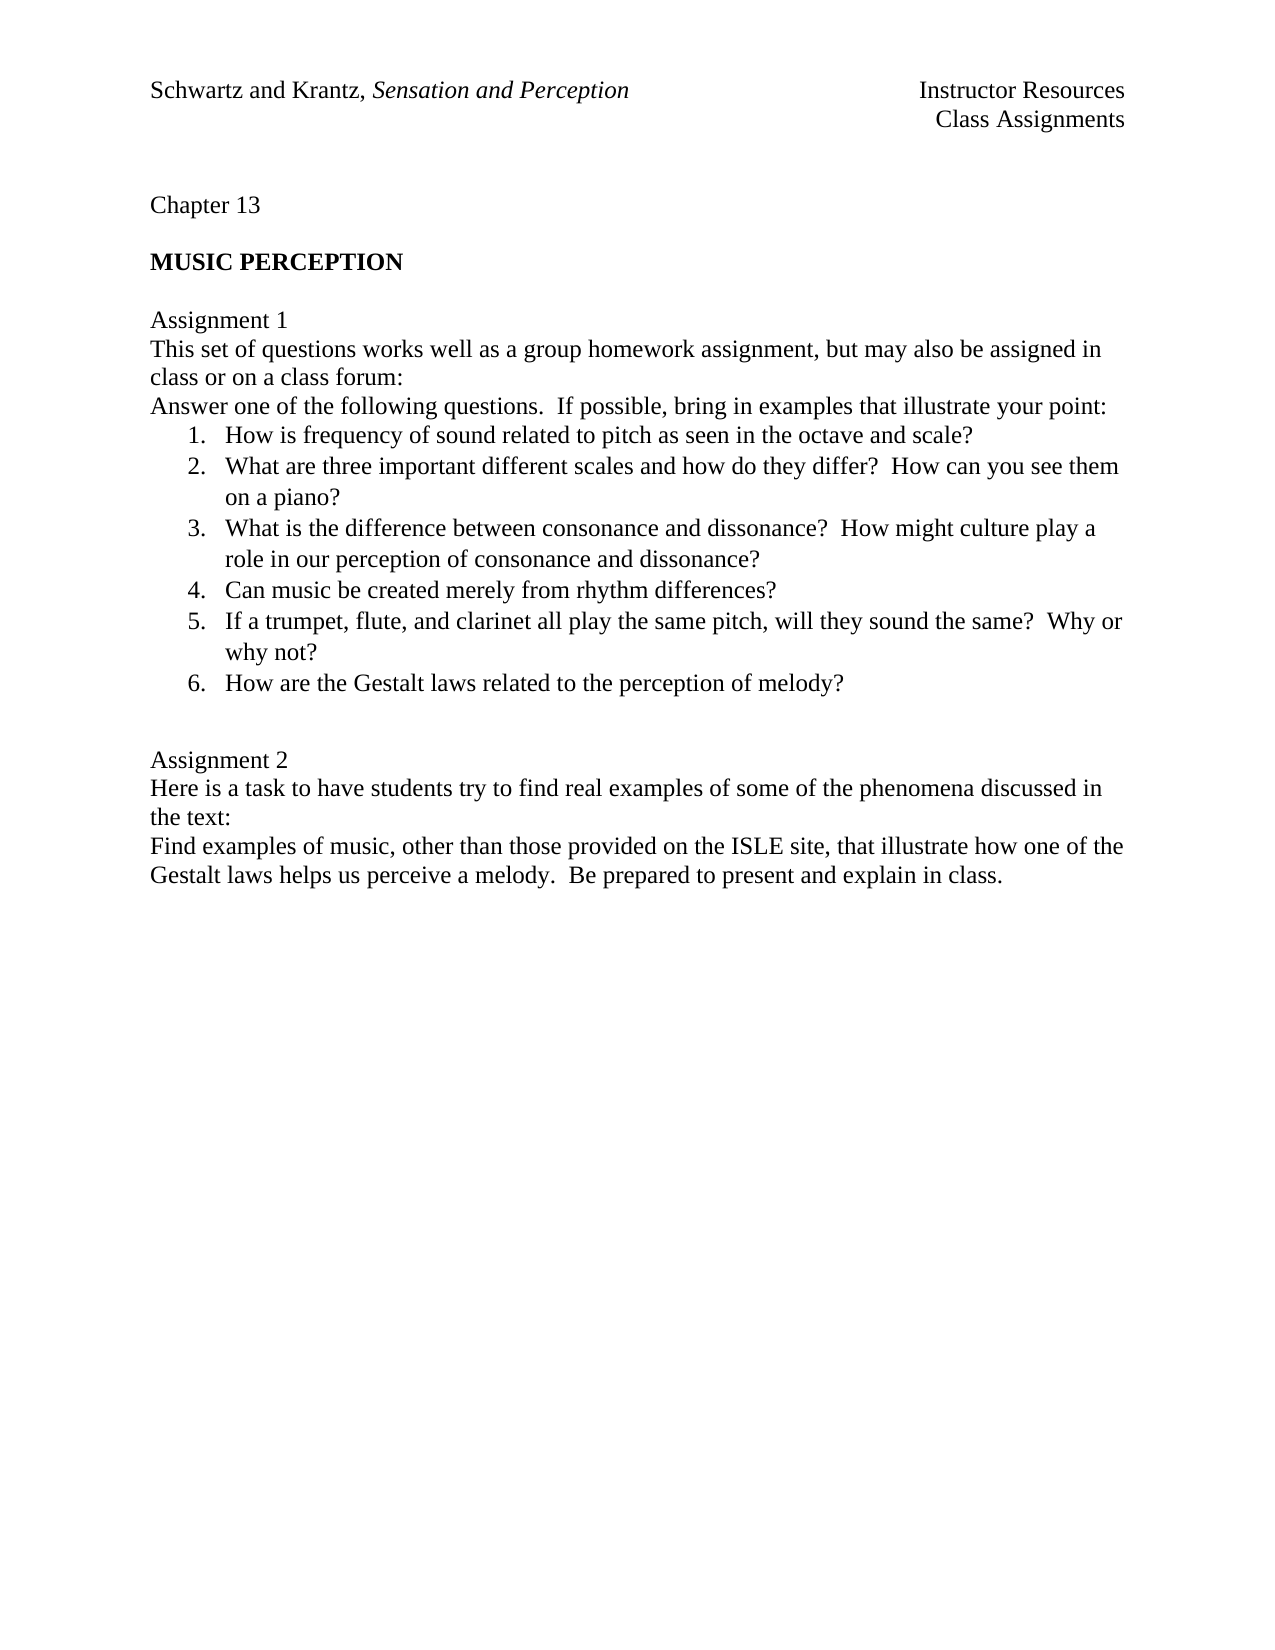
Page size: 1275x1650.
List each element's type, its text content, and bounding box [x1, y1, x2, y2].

list What is the difference between consonance and dissonance? How might culture play a role in our perception of consonance and dissonance? [187, 513, 1125, 573]
text Assignment 1 [150, 305, 1125, 334]
text Assignment 2 [150, 745, 1125, 773]
list How are the Gestalt laws related to the perception of melody? [187, 668, 1125, 697]
text Chapter 13 [150, 190, 1125, 219]
list How is frequency of sound related to pitch as seen in the octave and scale? [187, 420, 1125, 449]
text Find examples of music, other than those provided on the ISLE site, that illustrate how one of the Gestalt laws helps us perceive a melody. Be prepared to present and explain in class. [150, 831, 1125, 888]
list What are three important different scales and how do they differ? How can you see them on a piano? [187, 451, 1125, 511]
text Answer one of the following questions. If possible, bring in examples that illustrate your point: [150, 391, 1125, 420]
list Can music be created merely from rhythm differences? [187, 575, 1125, 604]
list If a trumpet, flute, and clarinet all play the same pitch, will they sound the same? Why or why not? [187, 606, 1125, 666]
text Here is a task to have students try to find real examples of some of the phenomena discussed in the text: [150, 773, 1125, 831]
text MUSIC PERCEPTION [150, 247, 1125, 276]
text This set of questions works well as a group homework assignment, but may also be assigned in class or on a class forum: [150, 334, 1125, 391]
